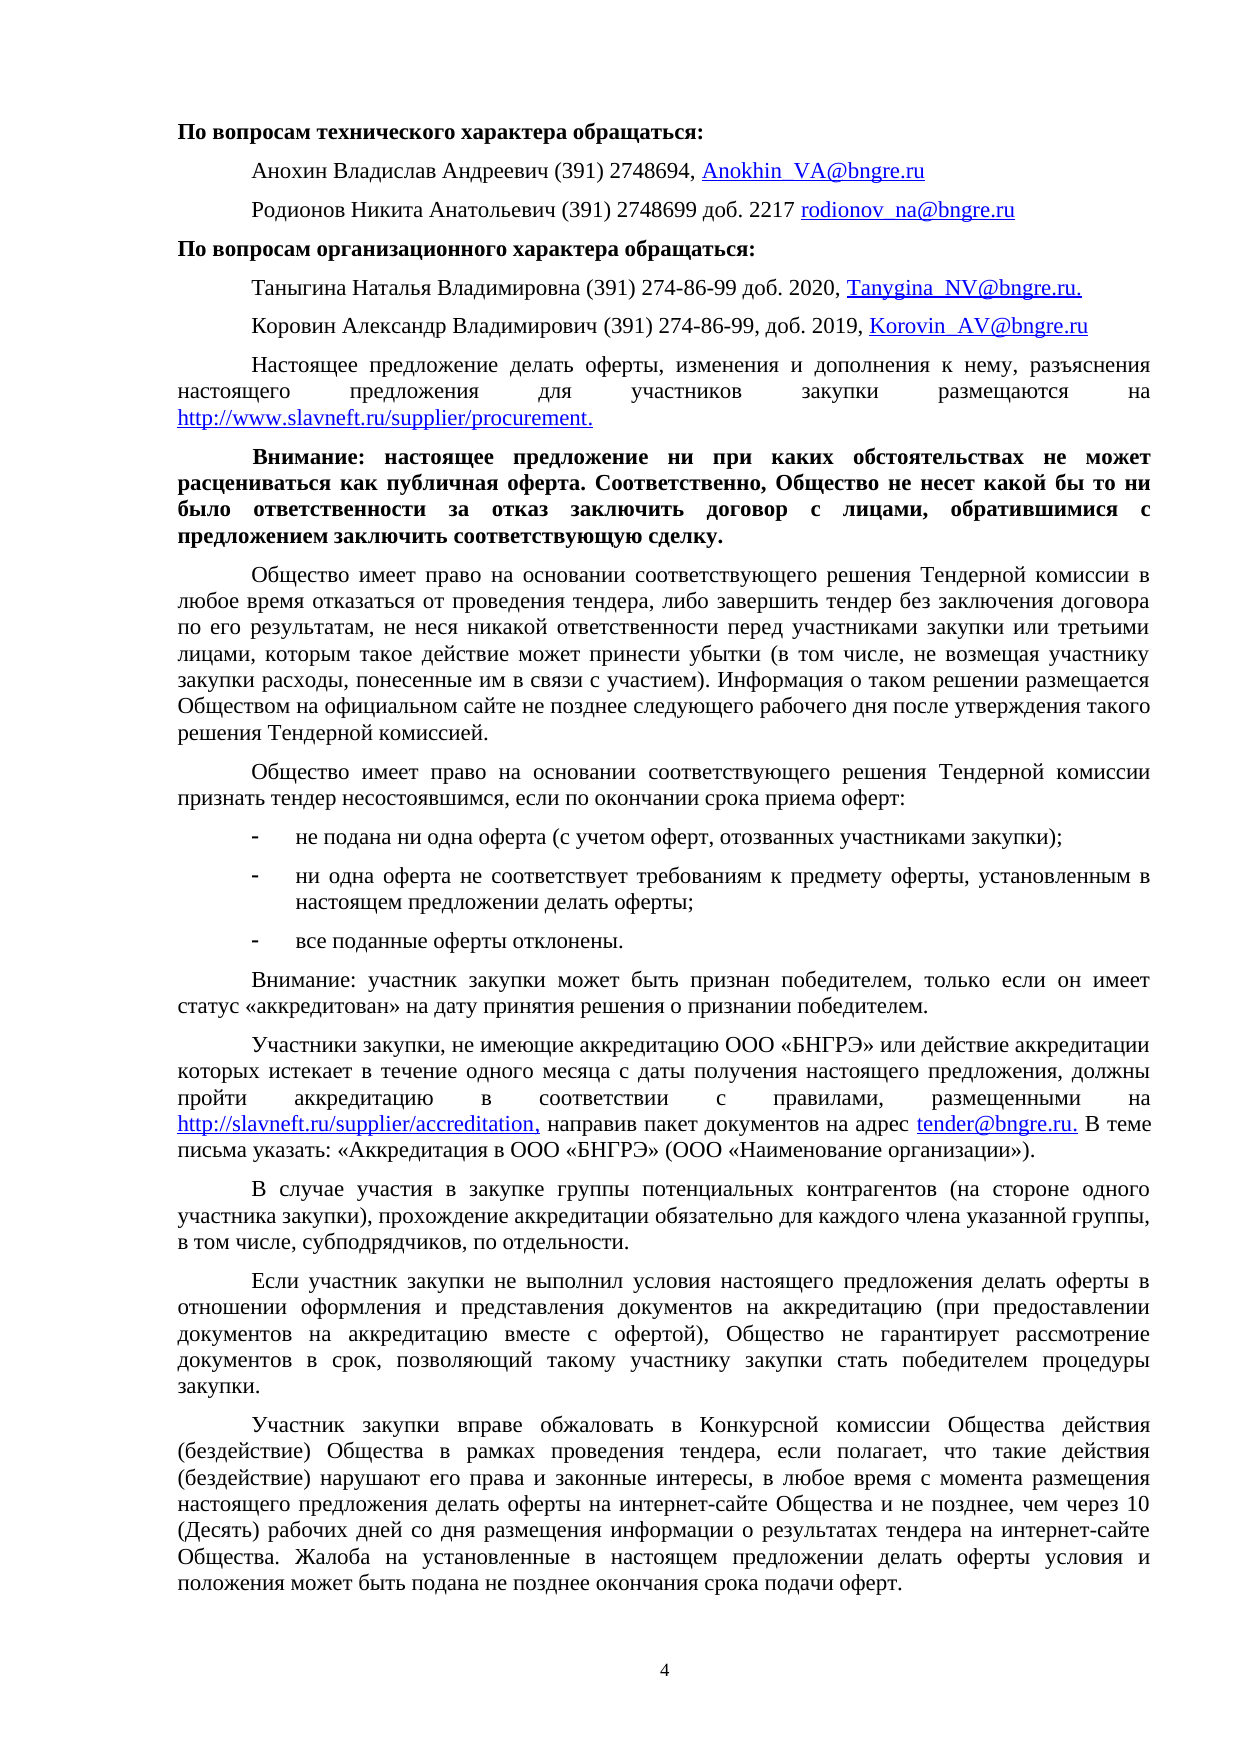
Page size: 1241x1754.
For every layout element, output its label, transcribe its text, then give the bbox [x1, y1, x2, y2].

text Анохин Владислав Андреевич (391) 2748694, Anokhin_VA@bngre.ru [177, 157, 1152, 183]
text Коровин Александр Владимирович (391) 274-86-99, доб. 2019, Korovin_AV@bngre.ru [177, 312, 1152, 339]
text Общество имеет право на основании соответствующего решения Тендерной комиссии признать тендер несостоявшимся, если по окончании срока приема оферт: [177, 758, 1152, 810]
text Внимание: настоящее предложение ни при каких обстоятельствах не может расцениваться как публичная оферта. Соответственно, Общество не несет какой бы то ни было ответственности за отказ заключить договор с лицами, обратившимися с предложением заключить соответствующую сделку. [177, 443, 1152, 548]
text По вопросам технического характера обращаться: [177, 118, 1152, 144]
list все поданные оферты отклонены. [251, 927, 1152, 953]
text По вопросам организационного характера обращаться: [177, 235, 1152, 261]
list ни одна оферта не соответствует требованиям к предмету оферты, установленным в настоящем предложении делать оферты; [251, 862, 1152, 914]
text Участники закупки, не имеющие аккредитацию ООО «БНГРЭ» или действие аккредитации которых истекает в течение одного месяца с даты получения настоящего предложения, должны пройти аккредитацию в соответствии с правилами, размещенными на http://slavneft.ru/supplier/accreditation, направив пакет документов на адрес tender@bngre.ru. В теме письма указать: «Аккредитация в ООО «БНГРЭ» (ООО «Наименование организации»). [177, 1031, 1152, 1163]
text Родионов Никита Анатольевич (391) 2748699 доб. 2217 rodionov_na@bngre.ru [177, 196, 1152, 222]
text В случае участия в закупке группы потенциальных контрагентов (на стороне одного участника закупки), прохождение аккредитации обязательно для каждого члена указанной группы, в том числе, субподрядчиков, по отдельности. [177, 1175, 1152, 1254]
text Общество имеет право на основании соответствующего решения Тендерной комиссии в любое время отказаться от проведения тендера, либо завершить тендер без заключения договора по его результатам, не неся никакой ответственности перед участниками закупки или третьими лицами, которым такое действие может принести убытки (в том числе, не возмещая участнику закупки расходы, понесенные им в связи с участием). Информация о таком решении размещается Обществом на официальном сайте не позднее следующего рабочего дня после утверждения такого решения Тендерной комиссией. [177, 561, 1152, 745]
text Если участник закупки не выполнил условия настоящего предложения делать оферты в отношении оформления и представления документов на аккредитацию (при предоставлении документов на аккредитацию вместе с офертой), Общество не гарантирует рассмотрение документов в срок, позволяющий такому участнику закупки стать победителем процедуры закупки. [177, 1267, 1152, 1399]
text Участник закупки вправе обжаловать в Конкурсной комиссии Общества действия (бездействие) Общества в рамках проведения тендера, если полагает, что такие действия (бездействие) нарушают его права и законные интересы, в любое время с момента размещения настоящего предложения делать оферты на интернет-сайте Общества и не позднее, чем через 10 (Десять) рабочих дней со дня размещения информации о результатах тендера на интернет-сайте Общества. Жалоба на установленные в настоящем предложении делать оферты условия и положения может быть подана не позднее окончания срока подачи оферт. [177, 1411, 1152, 1596]
text Настоящее предложение делать оферты, изменения и дополнения к нему, разъяснения настоящего предложения для участников закупки размещаются на http://www.slavneft.ru/supplier/procurement. [177, 351, 1152, 430]
text Внимание: участник закупки может быть признан победителем, только если он имеет статус «аккредитован» на дату принятия решения о признании победителем. [177, 966, 1152, 1018]
list не подана ни одна оферта (с учетом оферт, отозванных участниками закупки); [251, 823, 1152, 849]
text Таныгина Наталья Владимировна (391) 274-86-99 доб. 2020, Tanygina_NV@bngre.ru. [177, 273, 1152, 300]
